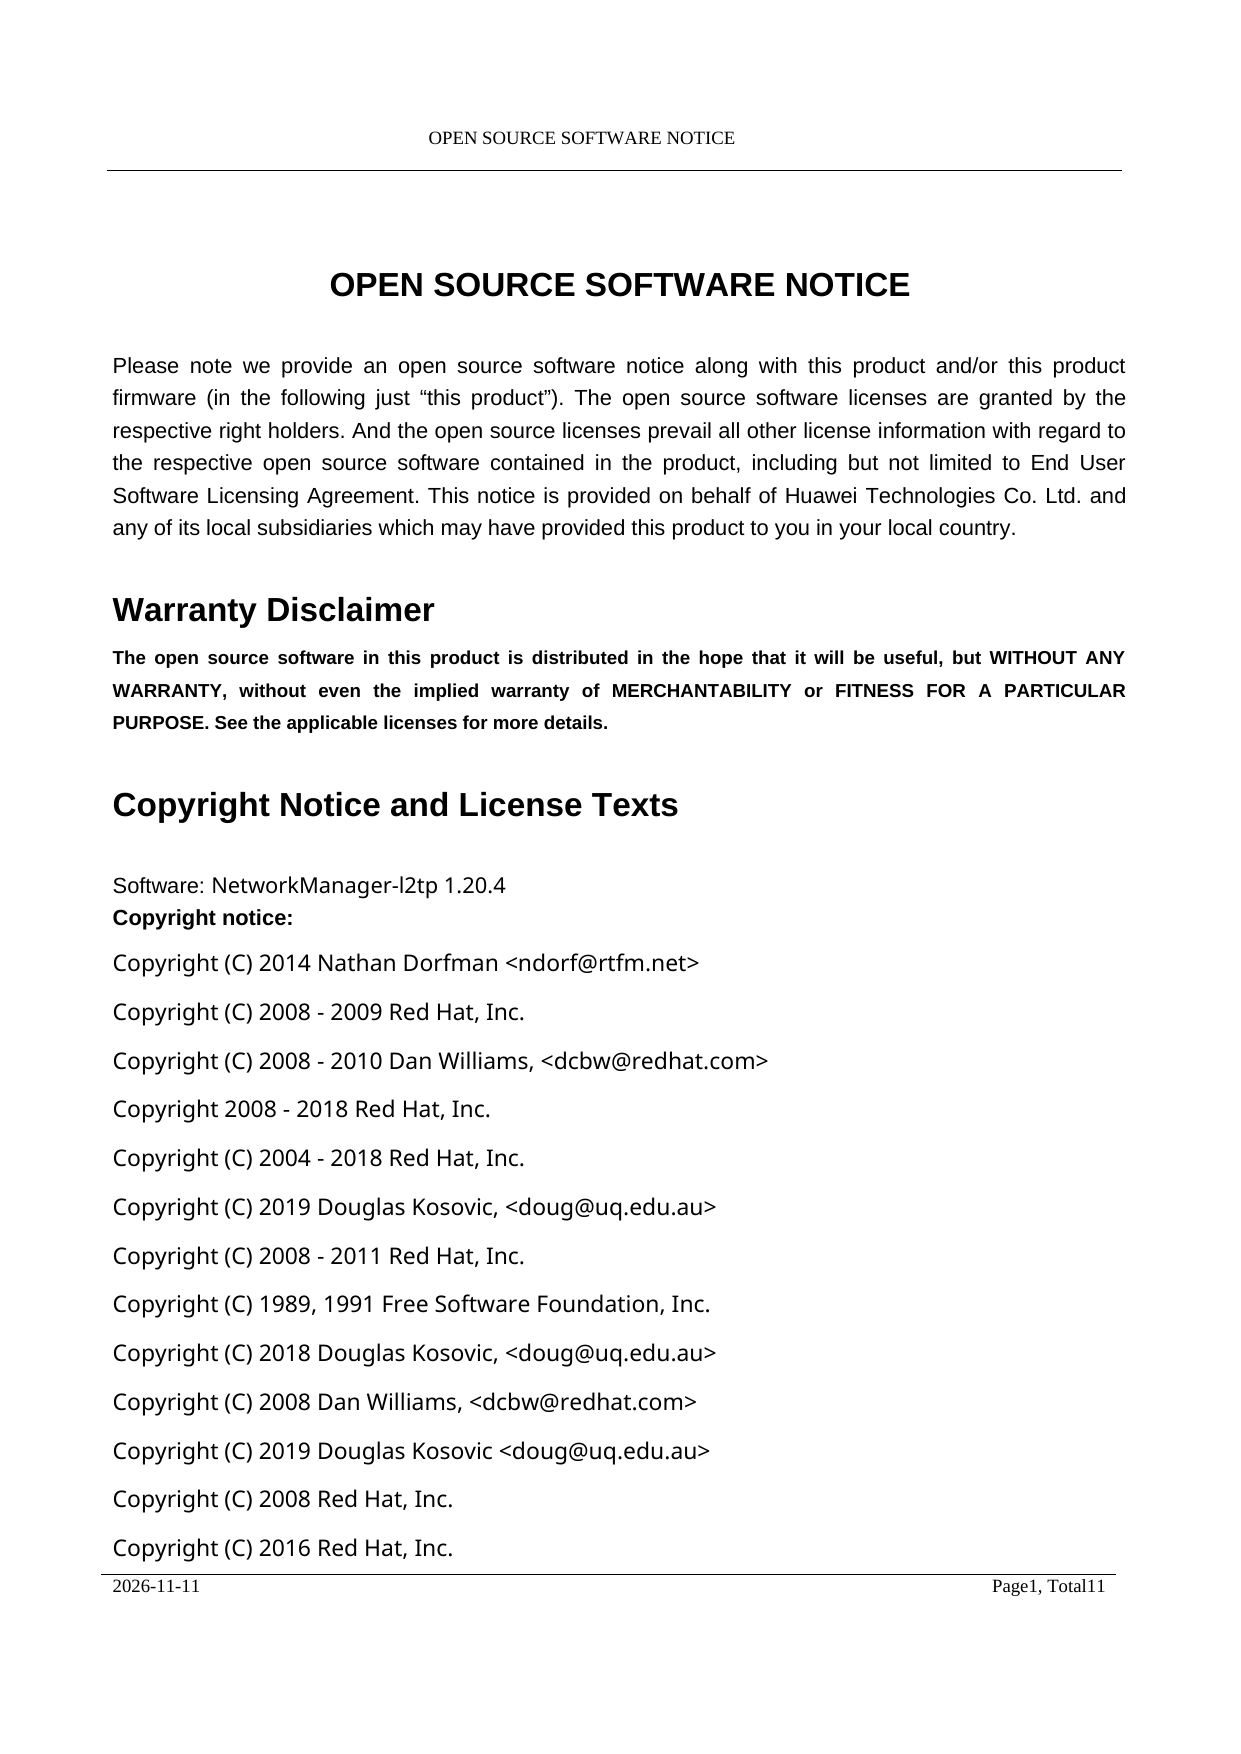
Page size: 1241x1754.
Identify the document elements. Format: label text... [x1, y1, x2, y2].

text The open source software in this product is distributed in the hope that it will be useful, but WITHOUT ANY WARRANTY, without even the implied warranty of MERCHANTABILITY or FITNESS FOR A PARTICULAR PURPOSE. See the applicable licenses for more details. [112, 641, 1128, 739]
text Warranty Disclaimer [112, 576, 1128, 641]
text Please note we provide an open source software notice along with this product and/or this product firmware (in the following just “this product”). The open source software licenses are granted by the respective right holders. And the open source licenses prevail all other license information with regard to the respective open source software contained in the product, including but not limited to End User Software Licensing Agreement. This notice is provided on behalf of Huawei Technologies Co. Ltd. and any of its local subsidiaries which may have provided this product to you in your local country. [112, 349, 1128, 544]
text Copyright notice: [112, 901, 1128, 934]
text OPEN SOURCE SOFTWARE NOTICE [112, 251, 1128, 316]
text Copyright Notice and License Texts [112, 771, 1128, 836]
text Software: NetworkManager-l2tp 1.20.4 [112, 869, 1128, 901]
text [112, 947, 1128, 1564]
